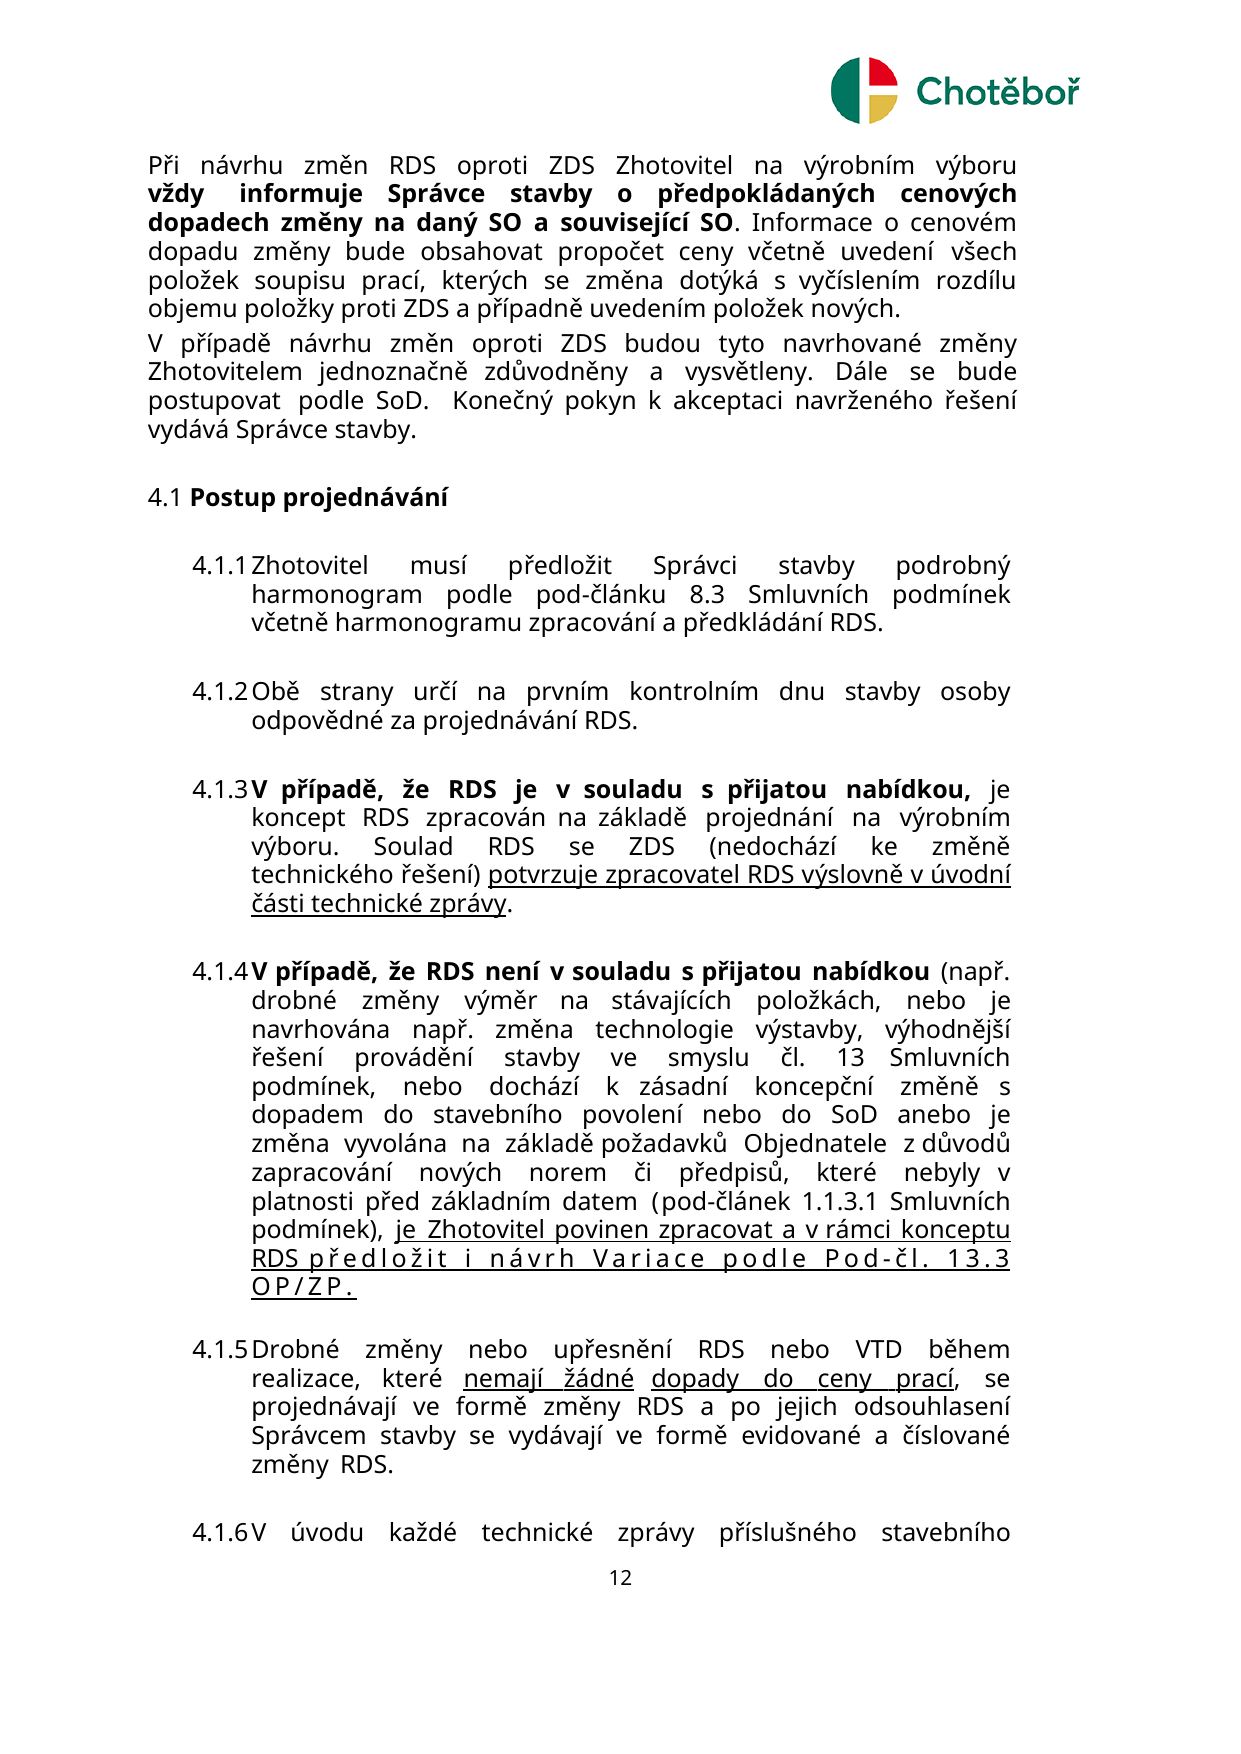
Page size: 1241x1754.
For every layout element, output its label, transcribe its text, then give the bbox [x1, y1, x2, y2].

text 4.1.3 V případě, že RDS je v souladu s přijatou nabídkou, je koncept RDS zpracován na základě projednání na výrobním výboru. Soulad RDS se ZDS (nedochází ke změně technického řešení) potvrzuje zpracovatel RDS výslovně v úvodní části technické zprávy. [192, 775, 1011, 918]
text 4.1.2 Obě strany určí na prvním kontrolním dnu stavby osoby odpovědné za projednávání RDS. [192, 678, 1011, 735]
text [192, 1518, 1011, 1547]
picture [824, 51, 1086, 126]
text 4.1 Postup projednávání [148, 483, 1011, 512]
text V případě návrhu změn oproti ZDS budou tyto navrhované změny Zhotovitelem jednoznačně zdůvodněny a vysvětleny. Dále se bude postupovat podle SoD. Konečný pokyn k akceptaci navrženého řešení vydává Správce stavby. [148, 329, 1017, 444]
text 4.1.1 Zhotovitel musí předložit Správci stavby podrobný harmonogram podle pod-článku 8.3 Smluvních podmínek včetně harmonogramu zpracování a předkládání RDS. [192, 552, 1011, 638]
text 4.1.5 Drobné změny nebo upřesnění RDS nebo VTD během realizace, které nemají žádné dopady do ceny prací, se projednávají ve formě změny RDS a po jejich odsouhlasení Správcem stavby se vydávají ve formě evidované a číslované změny RDS. [192, 1336, 1011, 1479]
text Při návrhu změn RDS oproti ZDS Zhotovitel na výrobním výboru vždy informuje Správce stavby o předpokládaných cenových dopadech změny na daný SO a související SO. Informace o cenovém dopadu změny bude obsahovat propočet ceny včetně uvedení všech položek soupisu prací, kterých se změna dotýká s vyčíslením rozdílu objemu položky proti ZDS a případně uvedením položek nových. [148, 151, 1017, 324]
text 4.1.4 V případě, že RDS není v souladu s přijatou nabídkou (např. drobné změny výměr na stávajících položkách, nebo je navrhována např. změna technologie výstavby, výhodnější řešení provádění stavby ve smyslu čl. 13 Smluvních podmínek, nebo dochází k zásadní koncepční změně s dopadem do stavebního povolení nebo do SoD anebo je změna vyvolána na základě požadavků Objednatele z důvodů zapracování nových norem či předpisů, které nebyly v platnosti před základním datem (pod-článek 1.1.3.1 Smluvních podmínek), je Zhotovitel povinen zpracovat a v rámci konceptu RDS předložit i návrh Variace podle Pod-čl. 13.3 OP/ZP. [192, 958, 1011, 1302]
